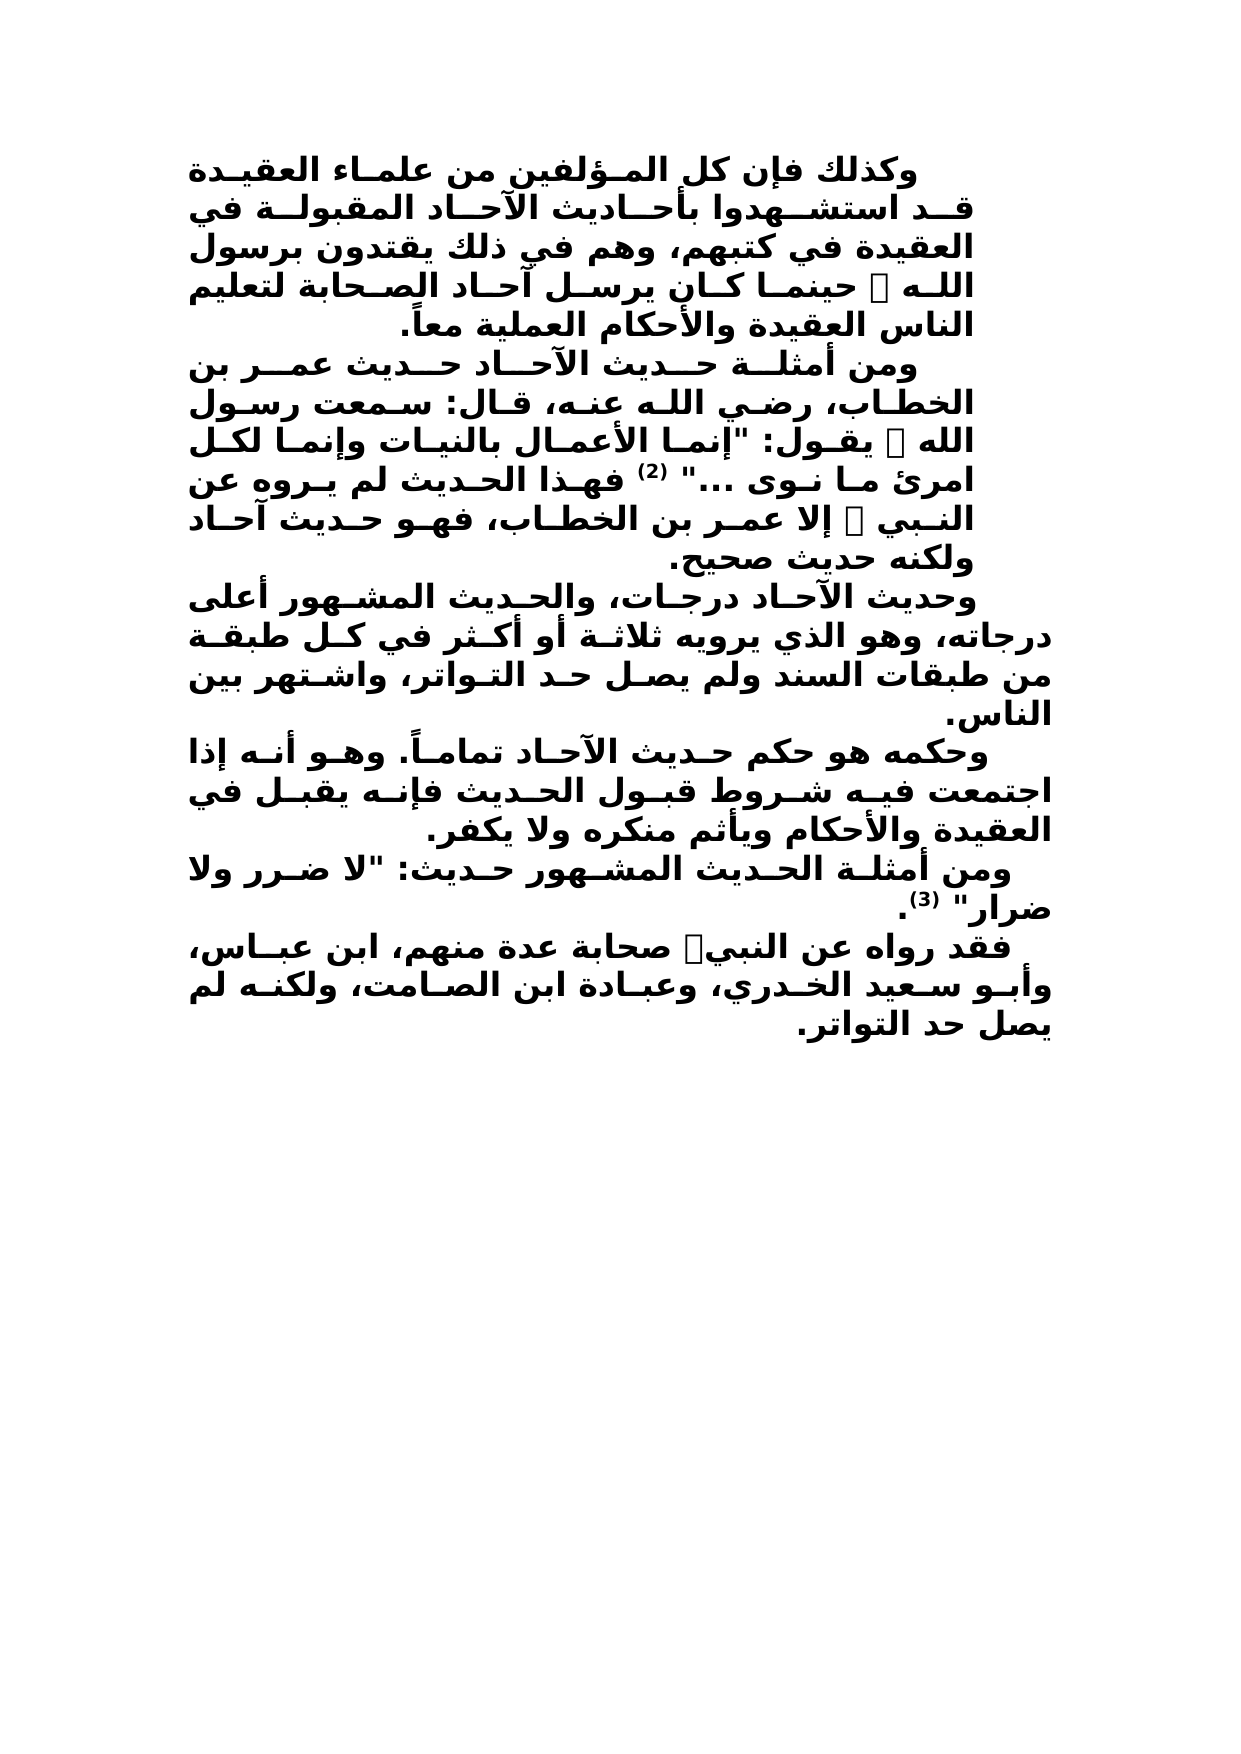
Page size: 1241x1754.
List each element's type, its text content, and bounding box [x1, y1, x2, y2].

text وكذلك فإن كل المؤلفين من علماء العقيدة قد استشهدوا بأحاديث الآحاد المقبولة في العقيدة في كتبهم، وهم في ذلك يقتدون برسول الله حينما كان يرسل آحاد الصحابة لتعليم الناس العقيدة والأحكام العملية معاً. [187, 150, 975, 344]
text ومن أمثلة الحديث المشهور حديث: "لا ضرر ولا ضرار" (3). [187, 849, 1053, 927]
text ومن أمثلة حديث الآحاد حديث عمر بن الخطاب، رضي الله عنه، قال: سمعت رسول الله يقول: "إنما الأعمال بالنيات وإنما لكل امرئ ما نوى ..." (2) فهذا الحديث لم يروه عن النبي إلا عمر بن الخطاب، فهو حديث آحاد ولكنه حديث صحيح. [187, 344, 975, 577]
text وحكمه هو حكم حديث الآحاد تماماً. وهو أنه إذا اجتمعت فيه شروط قبول الحديث فإنه يقبل في العقيدة والأحكام ويأثم منكره ولا يكفر. [187, 733, 1053, 849]
text وحديث الآحاد درجات، والحديث المشهور أعلى درجاته، وهو الذي يرويه ثلاثة أو أكثر في كل طبقة من طبقات السند ولم يصل حد التواتر، واشتهر بين الناس. [187, 577, 1053, 733]
text فقد رواه عن النبي صحابة عدة منهم، ابن عباس، وأبو سعيد الخدري، وعبادة ابن الصامت، ولكنه لم يصل حد التواتر. [187, 927, 1053, 1044]
